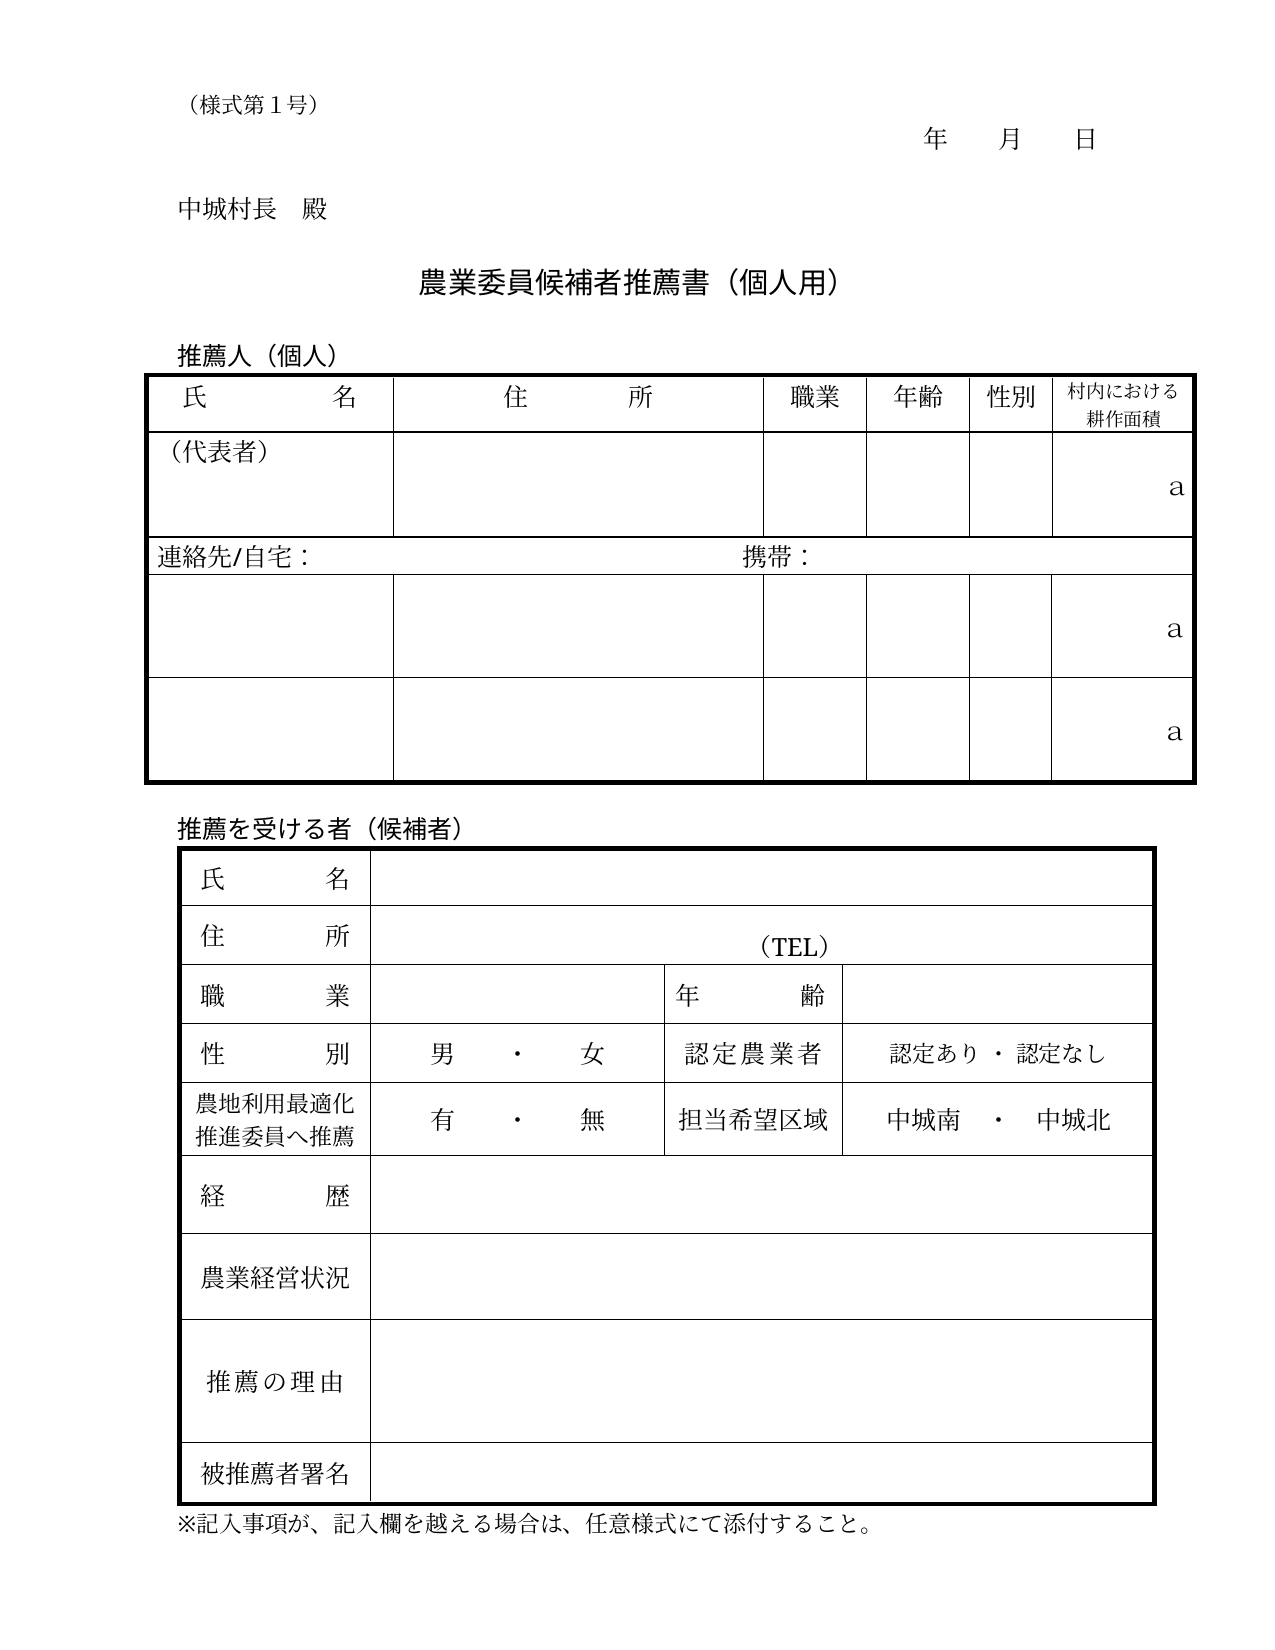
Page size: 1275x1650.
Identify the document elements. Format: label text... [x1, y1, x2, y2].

table_header 住 所 [394, 377, 763, 431]
table_cell [394, 678, 763, 780]
table_cell 連絡先/自宅： 携帯： [149, 538, 1192, 573]
table_cell [970, 433, 1052, 536]
table_cell [371, 1234, 1152, 1319]
table_cell [764, 575, 866, 677]
table_cell （TEL） [371, 906, 1152, 964]
table_cell [149, 575, 393, 677]
table_cell 認定農業者 [665, 1024, 842, 1082]
table_cell 職 業 [182, 965, 370, 1023]
table_cell [149, 678, 393, 780]
text 年 月 日 [177, 120, 1098, 156]
text （様式第１号） [177, 89, 1098, 120]
table_header 年齢 [867, 377, 969, 431]
table_cell [371, 1443, 1152, 1501]
table_header 氏 名 [182, 851, 370, 905]
table_cell [371, 965, 664, 1023]
table_cell 年 齢 [665, 965, 842, 1023]
table_cell [394, 575, 763, 677]
table_cell [843, 965, 1152, 1023]
table_header 村内における耕作面積 [1053, 377, 1192, 431]
table_cell （代表者） [149, 433, 393, 536]
table_cell ａ [1053, 433, 1192, 536]
table_cell [867, 433, 969, 536]
table_cell [867, 678, 969, 780]
table_cell 推薦の理由 [182, 1320, 370, 1442]
table_cell 住 所 [182, 906, 370, 964]
table_header 職業 [764, 377, 866, 431]
text 推薦人（個人） [177, 336, 1098, 373]
table_cell 認定あり ・ 認定なし [843, 1024, 1152, 1082]
table_cell [394, 433, 763, 536]
table_cell 担当希望区域 [665, 1083, 842, 1155]
table_cell [867, 575, 969, 677]
table_cell [970, 678, 1051, 780]
table_cell [970, 575, 1051, 677]
table_cell 農業経営状況 [182, 1234, 370, 1319]
table_cell 有 ・ 無 [371, 1083, 664, 1155]
table_header [371, 851, 1152, 905]
table_cell [764, 678, 866, 780]
text 農業委員候補者推薦書（個人用） [177, 260, 1098, 302]
table_cell 経 歴 [182, 1156, 370, 1233]
text 中城村長 殿 [177, 190, 1098, 226]
table_cell [371, 1320, 1152, 1442]
table_cell 中城南 ・ 中城北 [843, 1083, 1152, 1155]
table_cell [764, 433, 866, 536]
table_header 氏 名 [149, 377, 393, 431]
table_cell 男 ・ 女 [371, 1024, 664, 1082]
table_cell 被推薦者署名 [182, 1443, 370, 1501]
table_header 性別 [970, 377, 1052, 431]
text 推薦を受ける者（候補者） [177, 810, 1098, 846]
table_cell 農地利用最適化 推進委員へ推薦 [182, 1083, 370, 1155]
text ※記入事項が、記入欄を越える場合は、任意様式にて添付すること。 [177, 1506, 1098, 1539]
table_cell ａ [1052, 575, 1192, 677]
table_cell [371, 1156, 1152, 1233]
table_cell 性 別 [182, 1024, 370, 1082]
table_cell ａ [1052, 678, 1192, 780]
